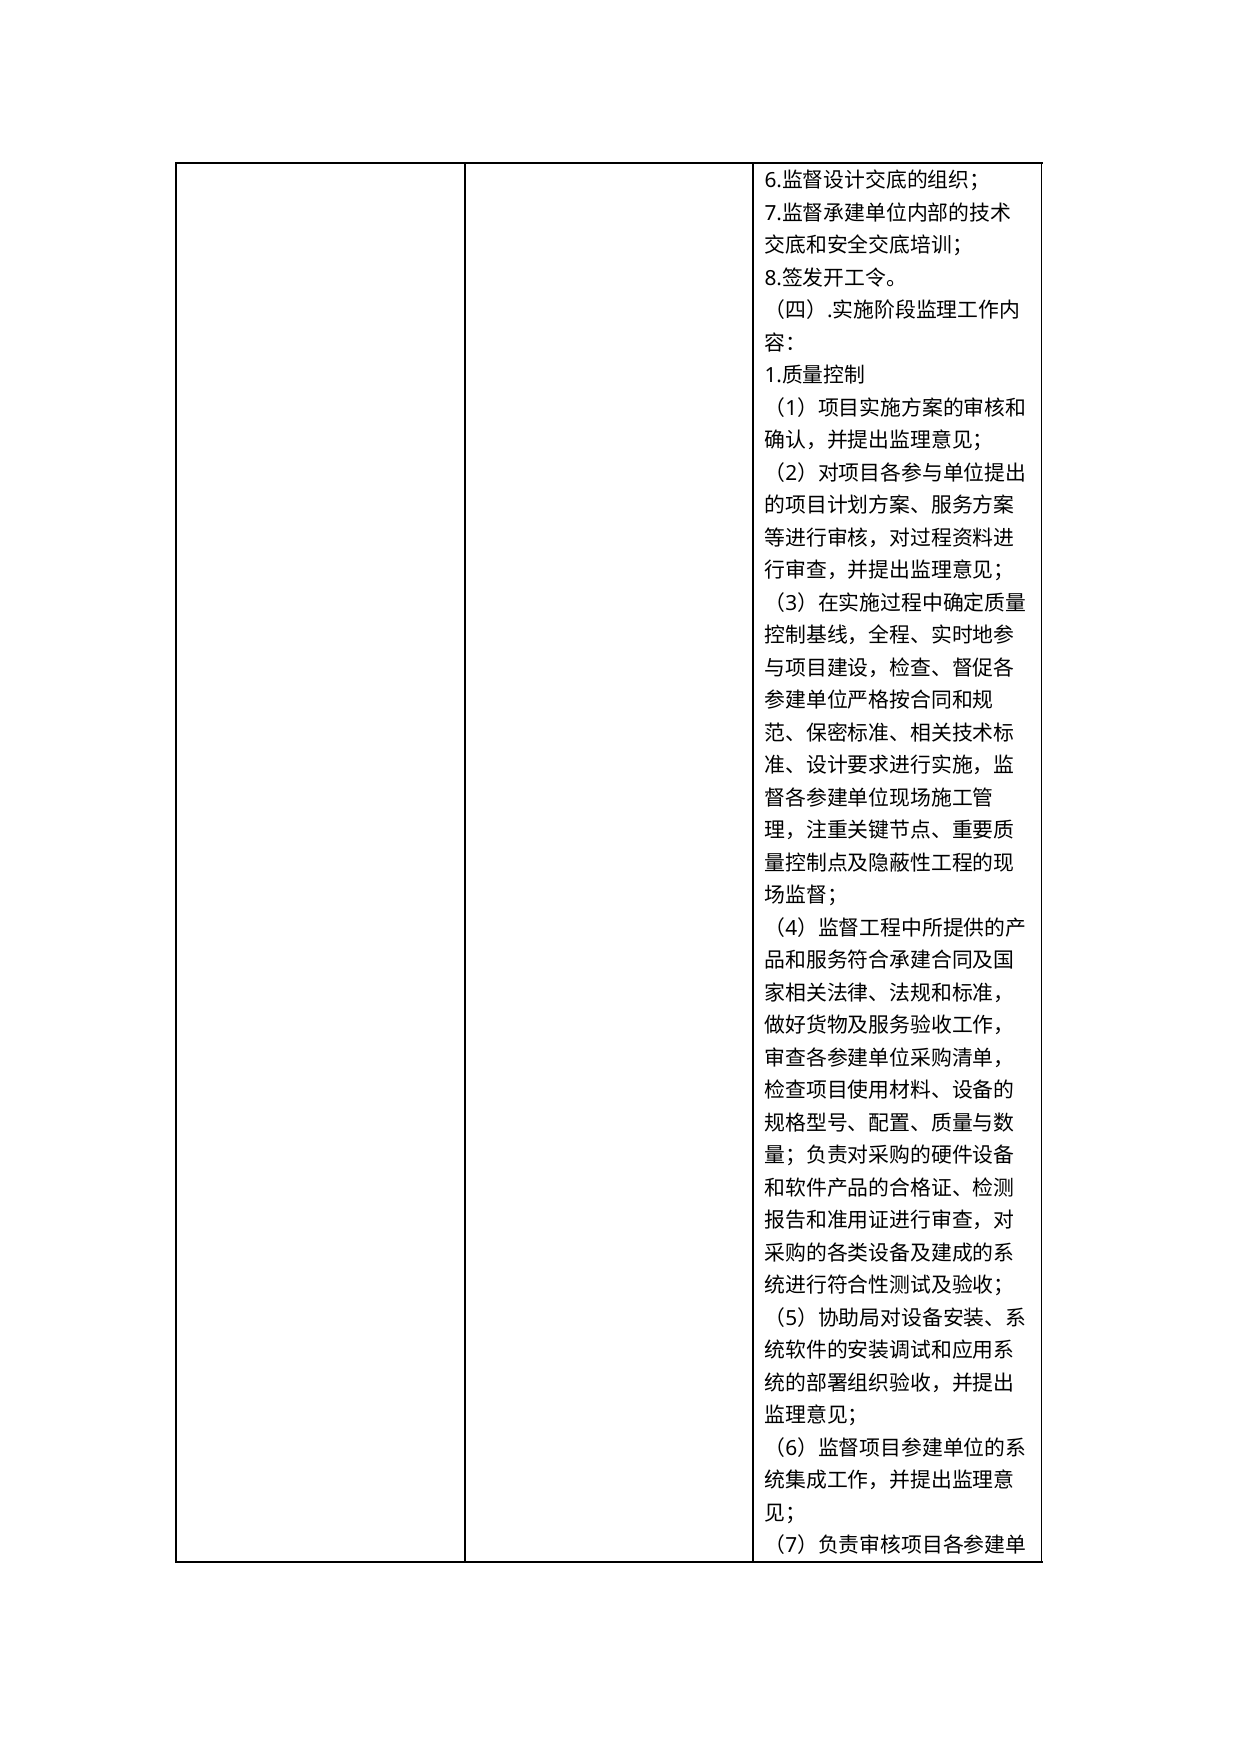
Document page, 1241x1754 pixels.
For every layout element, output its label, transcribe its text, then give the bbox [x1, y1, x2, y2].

table_cell [466, 164, 752, 1561]
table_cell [754, 164, 1041, 1561]
table_cell 1 [177, 164, 464, 1561]
